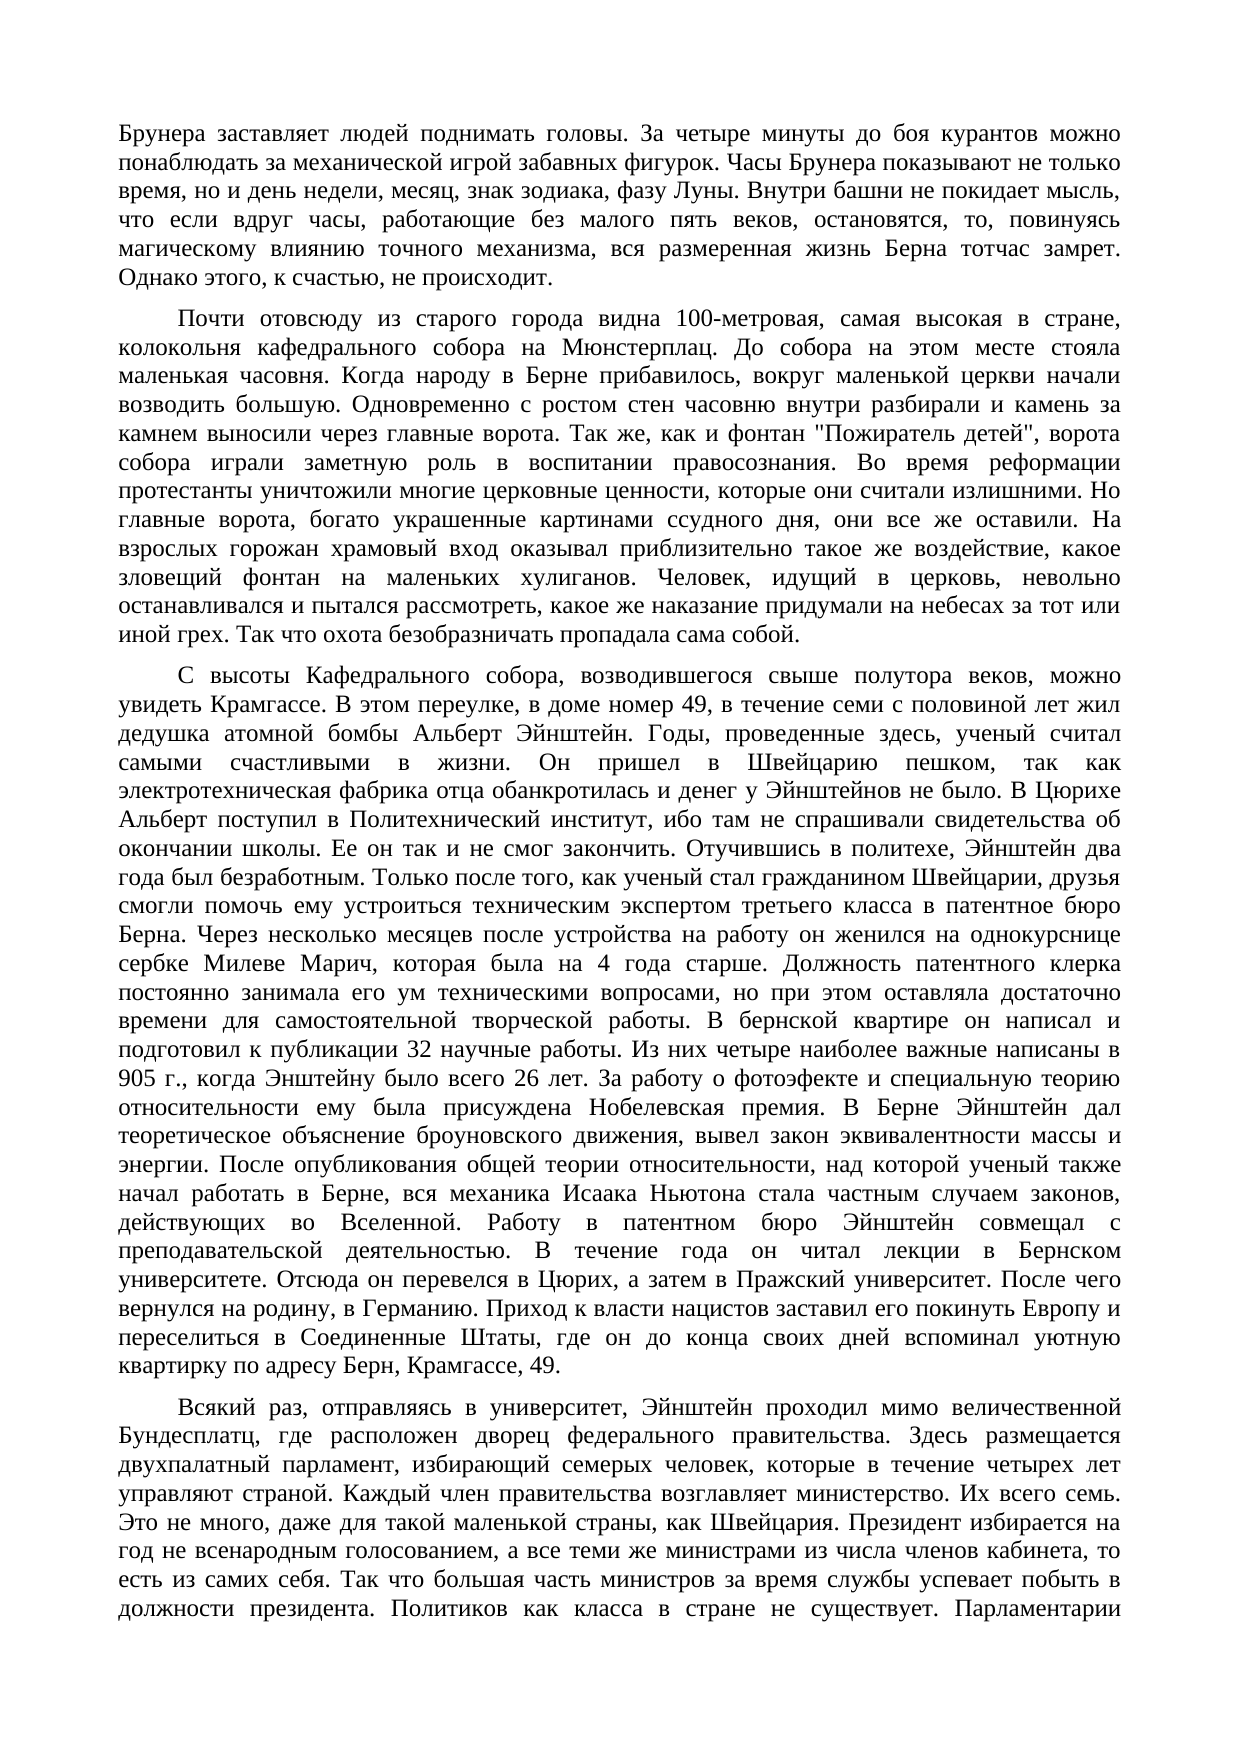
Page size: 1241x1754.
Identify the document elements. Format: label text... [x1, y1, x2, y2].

text С высоты Кафедрального собора, возводившегося свыше полутора веков, можно увидеть Крамгассе. В этом переулке, в доме номер 49, в течение семи с половиной лет жил дедушка атомной бомбы Альберт Эйнштейн. Годы, проведенные здесь, ученый считал самыми счастливыми в жизни. Он пришел в Швейцарию пешком, так как электротехническая фабрика отца обанкротилась и денег у Эйнштейнов не было. В Цюрихе Альберт поступил в Политехнический институт, ибо там не спрашивали свидетельства об окончании школы. Ее он так и не смог закончить. Отучившись в политехе, Эйнштейн два года был безработным. Только после того, как ученый стал гражданином Швейцарии, друзья смогли помочь ему устроиться техническим экспертом третьего класса в патентное бюро Берна. Через несколько месяцев после устройства на работу он женился на однокурснице сербке Милеве Марич, которая была на 4 года старше. Должность патентного клерка постоянно занимала его ум техническими вопросами, но при этом оставляла достаточно времени для самостоятельной творческой работы. В бернской квартире он написал и подготовил к публикации 32 научные работы. Из них четыре наиболее важные написаны в 905 г., когда Энштейну было всего 26 лет. За работу о фотоэфекте и специальную теорию относительности ему была присуждена Нобелевская премия. В Берне Эйнштейн дал теоретическое объяснение броуновского движения, вывел закон эквивалентности массы и энергии. После опубликования общей теории относительности, над которой ученый также начал работать в Берне, вся механика Исаака Ньютона стала частным случаем законов, действующих во Вселенной. Работу в патентном бюро Эйнштейн совмещал с преподавательской деятельностью. В течение года он читал лекции в Бернском университете. Отсюда он перевелся в Цюрих, а затем в Пражский университет. После чего вернулся на родину, в Германию. Приход к власти нацистов заставил его покинуть Европу и переселиться в Соединенные Штаты, где он до конца своих дней вспоминал уютную квартирку по адресу Берн, Крамгассе, 49. [118, 661, 1122, 1379]
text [118, 118, 1122, 291]
text Почти отовсюду из старого города видна 100-метровая, самая высокая в стране, колокольня кафедрального собора на Мюнстерплац. До собора на этом месте стояла маленькая часовня. Когда народу в Берне прибавилось, вокруг маленькой церкви начали возводить большую. Одновременно с ростом стен часовню внутри разбирали и камень за камнем выносили через главные ворота. Так же, как и фонтан "Пожиратель детей", ворота собора играли заметную роль в воспитании правосознания. Во время реформации протестанты уничтожили многие церковные ценности, которые они считали излишними. Но главные ворота, богато украшенные картинами ссудного дня, они все же оставили. На взрослых горожан храмовый вход оказывал приблизительно такое же воздействие, какое зловещий фонтан на маленьких хулиганов. Человек, идущий в церковь, невольно останавливался и пытался рассмотреть, какое же наказание придумали на небесах за тот или иной грех. Так что охота безобразничать пропадала сама собой. [118, 303, 1122, 648]
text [118, 1392, 1122, 1622]
